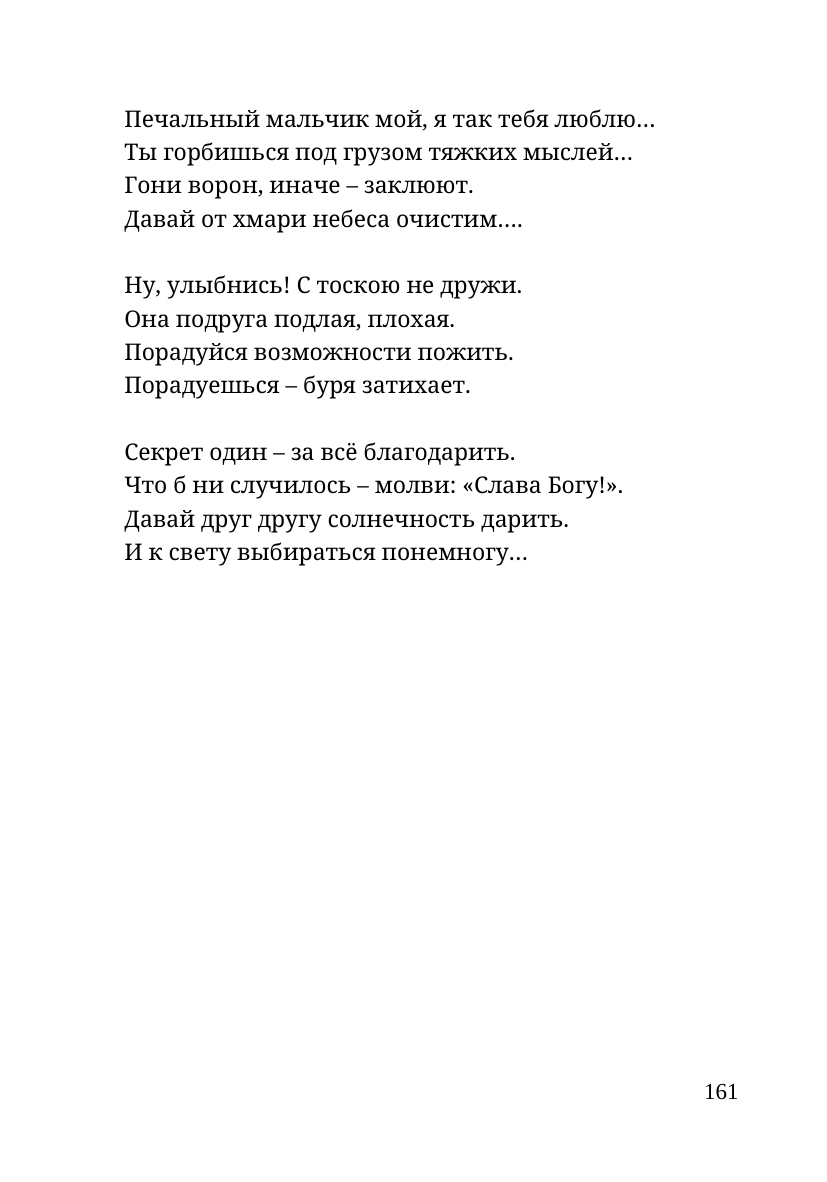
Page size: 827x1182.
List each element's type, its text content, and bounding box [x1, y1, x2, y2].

text Печальный мальчик мой, я так тебя люблю… Ты горбишься под грузом тяжких мыслей… Гони ворон, иначе – заклюют. Давай от хмари небеса очистим…. Ну, улыбнись! С тоскою не дружи. Она подруга подлая, плохая. Порадуйся возможности пожить. Порадуешься – буря затихает. Секрет один – за всё благодарить. Что б ни случилось – молви: «Слава Богу!». Давай друг другу солнечность дарить. И к свету выбираться понемногу… [124, 100, 738, 567]
